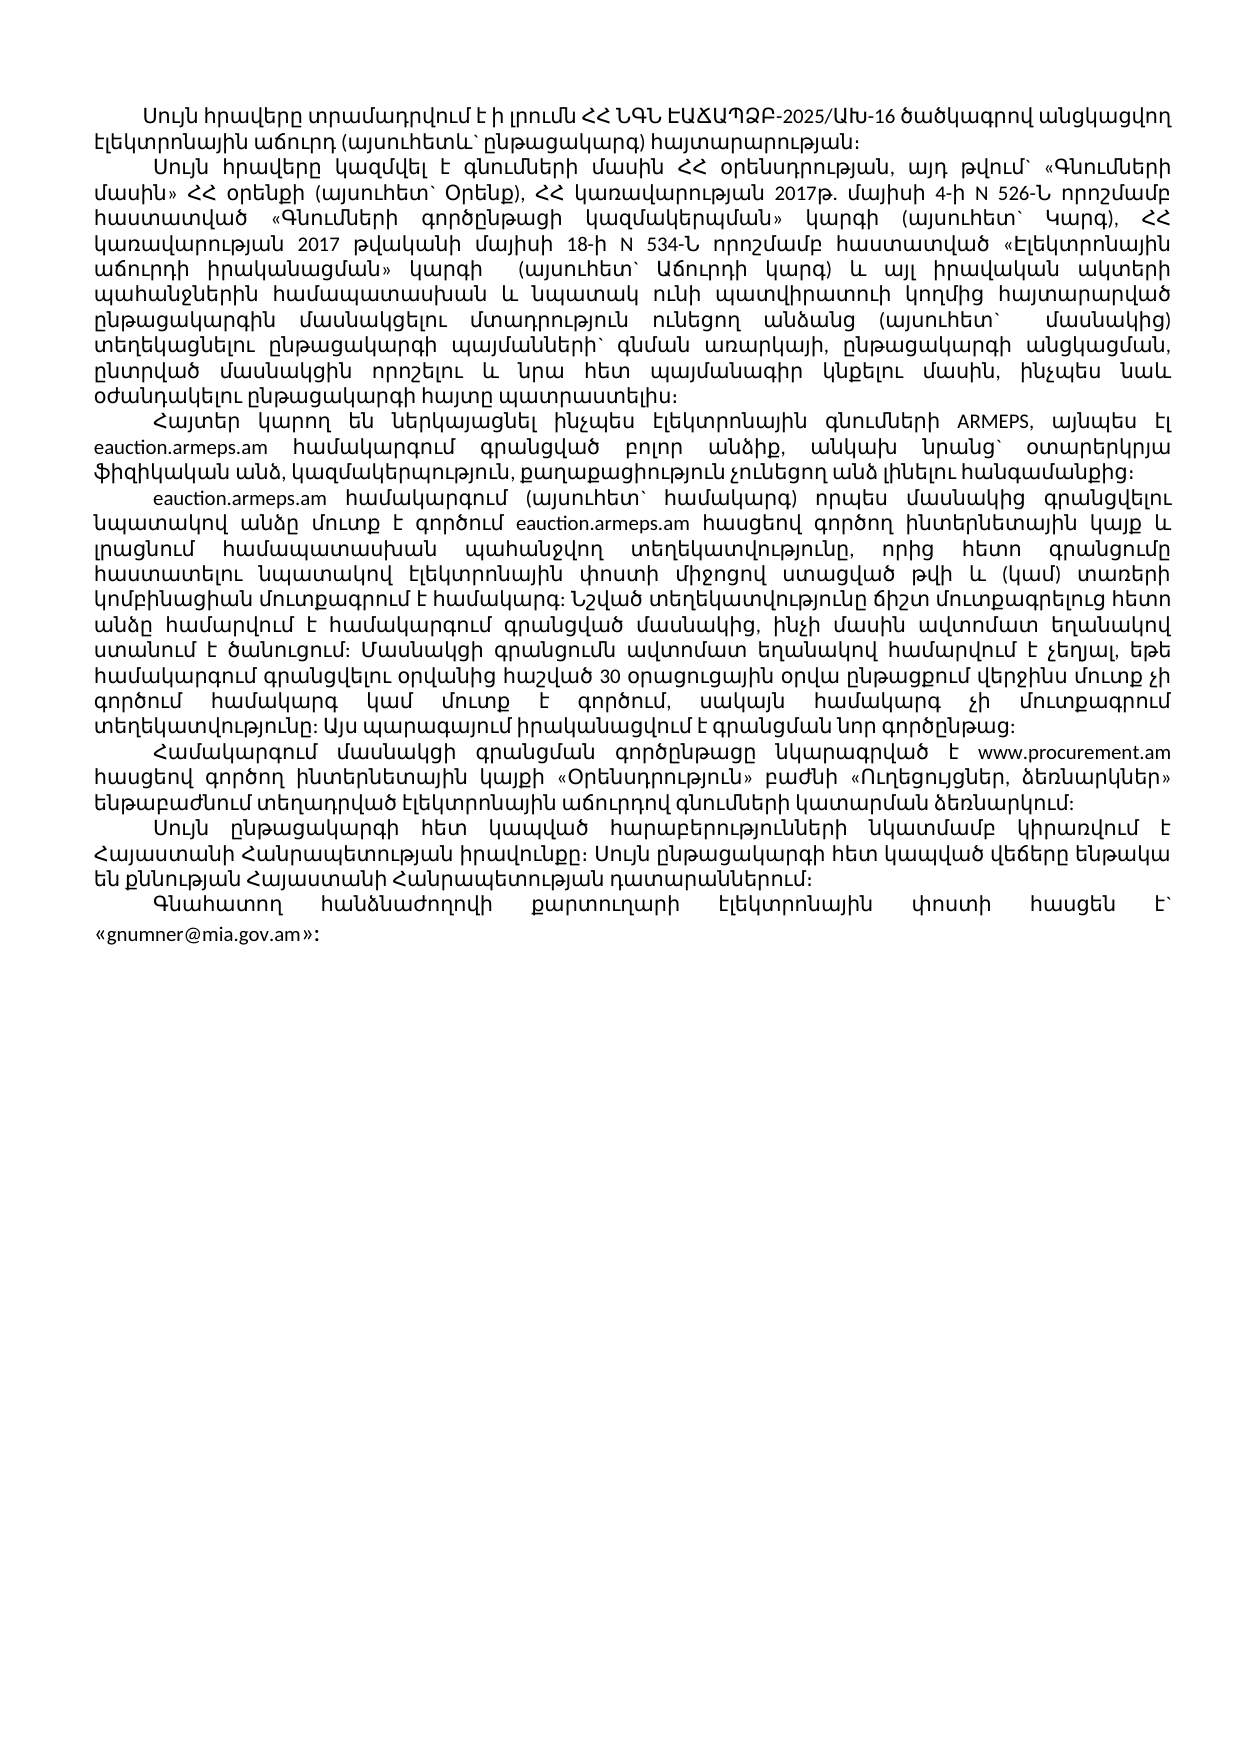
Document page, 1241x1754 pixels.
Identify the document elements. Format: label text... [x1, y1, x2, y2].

text Սույն ընթացակարգի հետ կապված հարաբերությունների նկատմամբ կիրառվում է Հայաստանի Հանրապետության իրավունքը։ Սույն ընթացակարգի հետ կապված վեճերը ենթակա են քննության Հայաստանի Հանրապետության դատարաններում։ [94, 815, 1171, 892]
text Սույն հրավերը կազմվել է գնումների մասին ՀՀ օրենսդրության, այդ թվում` «Գնումների մասին» ՀՀ օրենքի (այսուհետ` Օրենք), ՀՀ կառավարության 2017թ. մայիսի 4-ի N 526-Ն որոշմամբ հաստատված «Գնումների գործընթացի կազմակերպման» կարգի (այսուհետ` Կարգ), ՀՀ կառավարության 2017 թվականի մայիսի 18-ի N 534-Ն որոշմամբ հաստատված «Էլեկտրոնային աճուրդի իրականացման» կարգի (այսուհետ` Աճուրդի կարգ) և այլ իրավական ակտերի պահանջներին համապատասխան և նպատակ ունի պատվիրատուի կողմից հայտարարված ընթացակարգին մասնակցելու մտադրություն ունեցող անձանց (այսուհետ` մասնակից) տեղեկացնելու ընթացակարգի պայմանների` գնման առարկայի, ընթացակարգի անցկացման, ընտրված մասնակցին որոշելու և նրա հետ պայմանագիր կնքելու մասին, ինչպես նաև օժանդակելու ընթացակարգի հայտը պատրաստելիս։ [94, 154, 1171, 409]
text eauction.armeps.am համակարգում (այսուհետ` համակարգ) որպես մասնակից գրանցվելու նպատակով անձը մուտք է գործում eauction.armeps.am հասցեով գործող ինտերնետային կայք և լրացնում համապատասխան պահանջվող տեղեկատվությունը, որից հետո գրանցումը հաստատելու նպատակով էլեկտրոնային փոստի միջոցով ստացված թվի և (կամ) տառերի կոմբինացիան մուտքագրում է համակարգ: Նշված տեղեկատվությունը ճիշտ մուտքագրելուց հետո անձը համարվում է համակարգում գրանցված մասնակից, ինչի մասին ավտոմատ եղանակով ստանում է ծանուցում: Մասնակցի գրանցումն ավտոմատ եղանակով համարվում է չեղյալ, եթե համակարգում գրանցվելու օրվանից հաշված 30 օրացուցային օրվա ընթացքում վերջինս մուտք չի գործում համակարգ կամ մուտք է գործում, սակայն համակարգ չի մուտքագրում տեղեկատվությունը: Այս պարագայում իրականացվում է գրանցման նոր գործընթաց: [94, 485, 1171, 739]
text Սույն հրավերը տրամադրվում է ի լրումն ՀՀ ՆԳՆ ԷԱՃԱՊՁԲ-2025/ԱԽ-16 ծածկագրով անցկացվող էլեկտրոնային աճուրդ (այսուհետև` ընթացակարգ) հայտարարության։ [94, 104, 1171, 154]
text Համակարգում մասնակցի գրանցման գործընթացը նկարագրված է www.procurement.am հասցեով գործող ինտերնետային կայքի «Օրենսդրություն» բաժնի «Ուղեցույցներ, ձեռնարկներ» ենթաբաժնում տեղադրված էլեկտրոնային աճուրդով գնումների կատարման ձեռնարկում: [94, 739, 1171, 815]
text Հայտեր կարող են ներկայացնել ինչպես էլեկտրոնային գնումների ARMEPS, այնպես էլ eauction.armeps.am համակարգում գրանցված բոլոր անձիք, անկախ նրանց` օտարերկրյա ֆիզիկական անձ, կազմակերպություն, քաղաքացիություն չունեցող անձ լինելու հանգամանքից։ [94, 409, 1171, 485]
text Գնահատող հանձնաժողովի քարտուղարի էլեկտրոնային փոստի հասցեն է` «gnumner@mia.gov.am»: [94, 892, 1171, 948]
